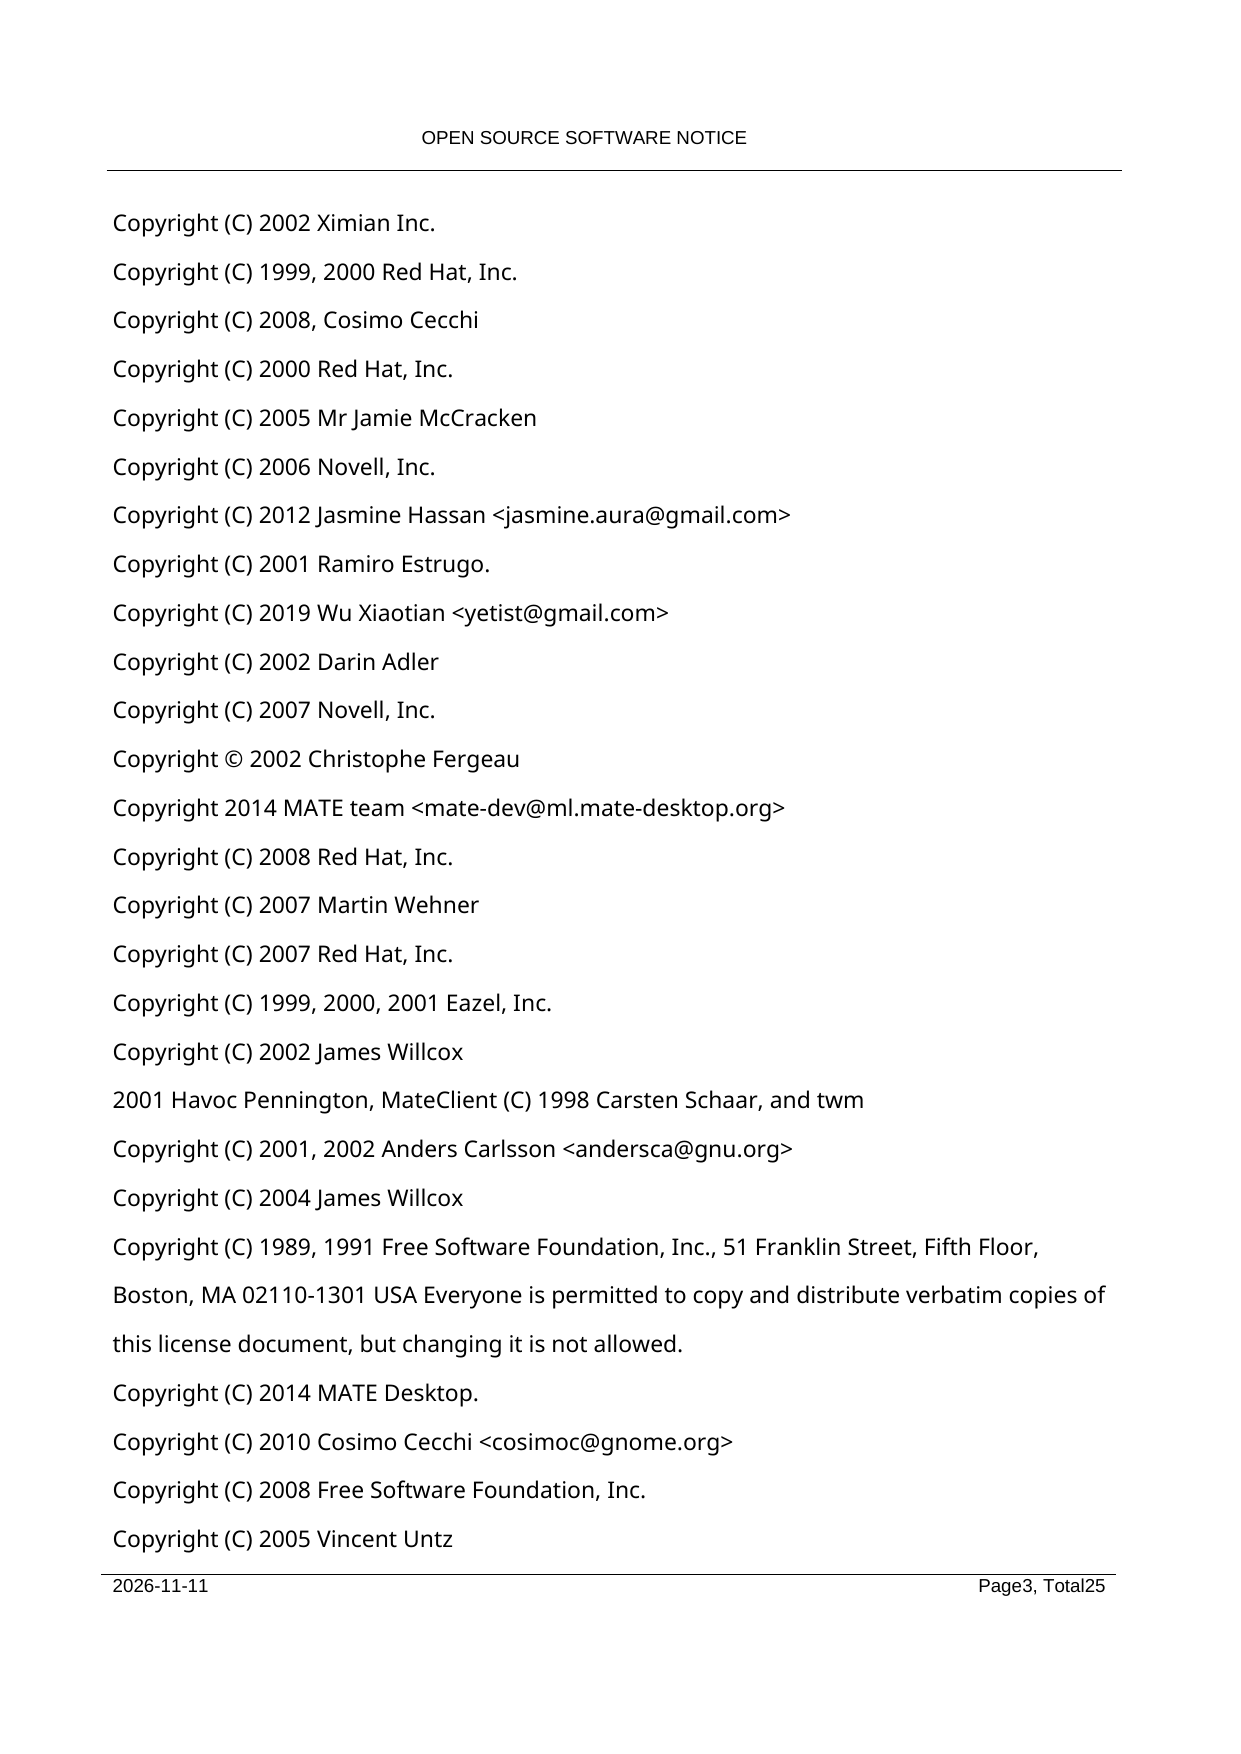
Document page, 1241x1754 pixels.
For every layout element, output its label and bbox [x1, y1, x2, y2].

text [112, 206, 1128, 1555]
